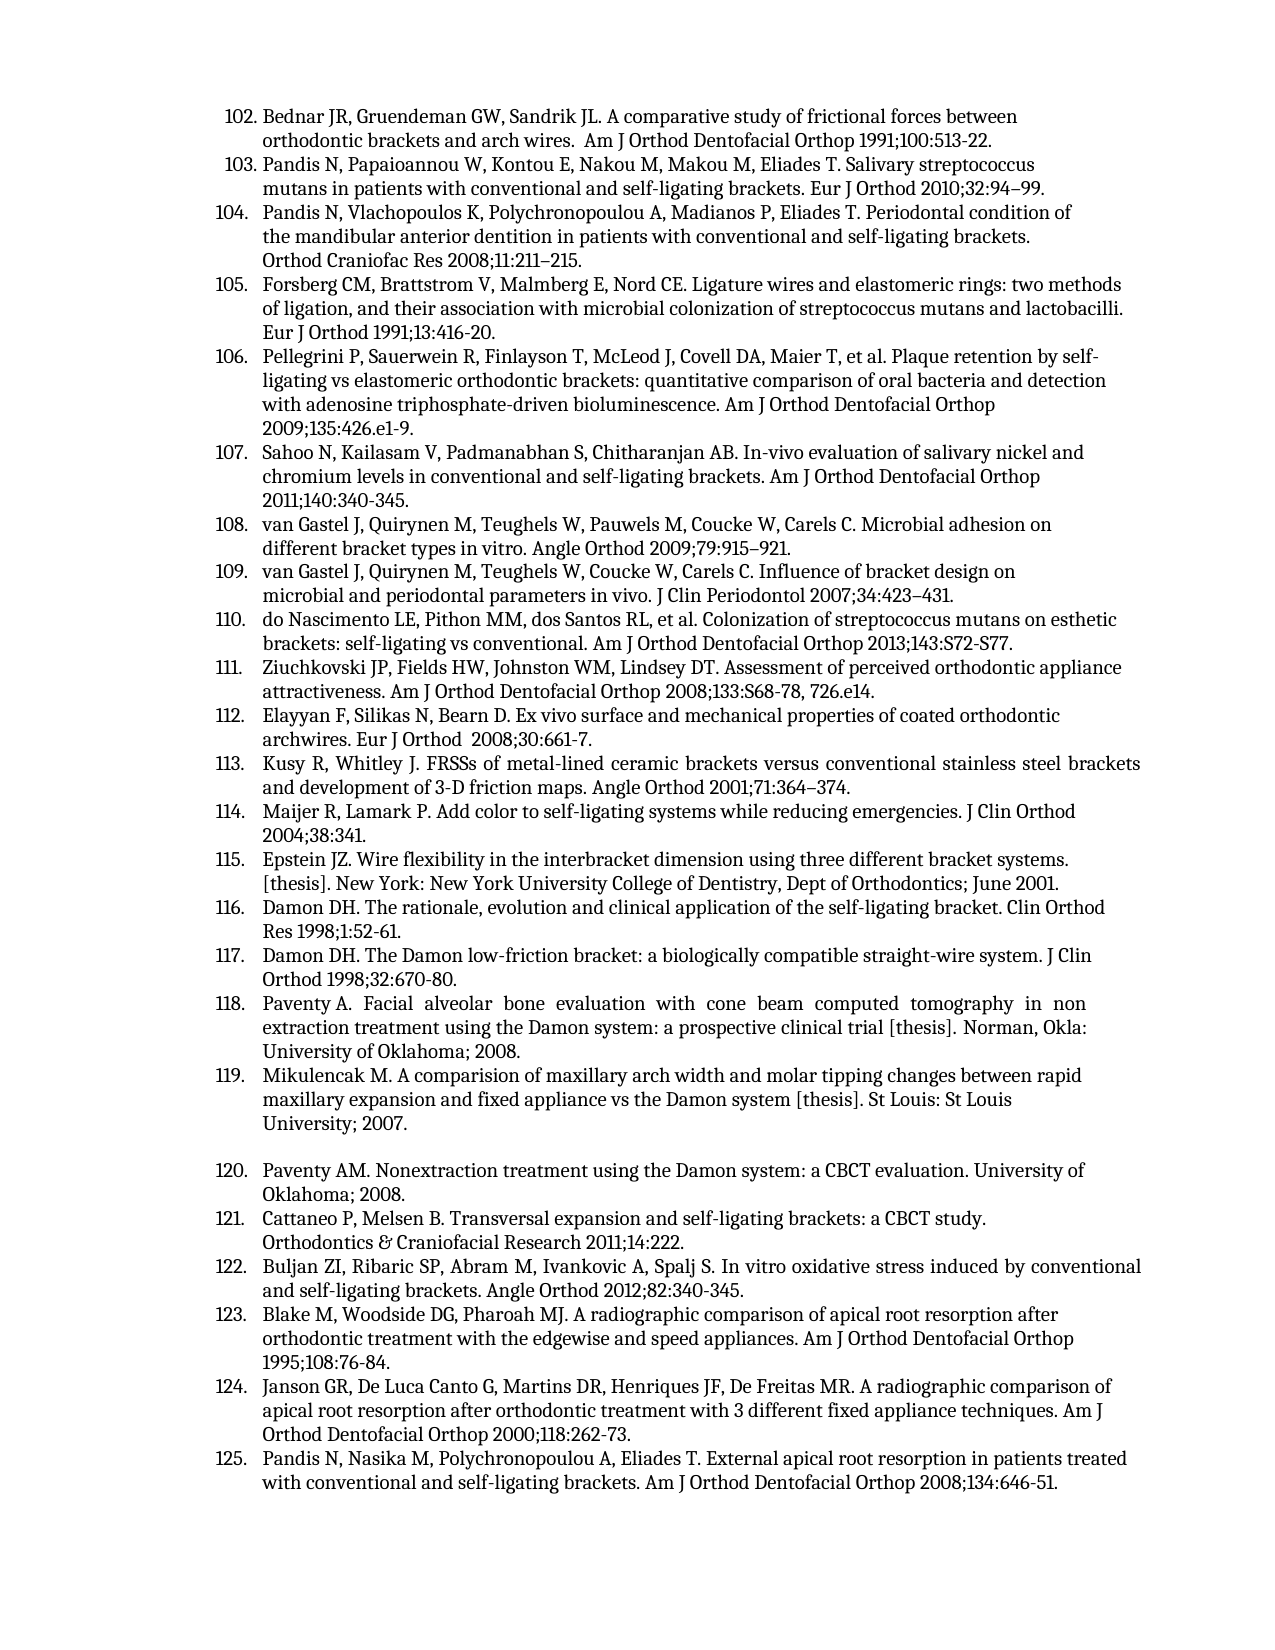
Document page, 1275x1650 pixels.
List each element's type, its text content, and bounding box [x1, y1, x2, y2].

list Pandis N, Nasika M, Polychronopoulou A, Eliades T. External apical root resorption in patients treated with conventional and self-ligating brackets. Am J Orthod Dentofacial Orthop 2008;134:646-51. [216, 1447, 1137, 1494]
list Buljan ZI, Ribaric SP, Abram M, Ivankovic A, Spalj S. In vitro oxidative stress induced by conventional and self-ligating brackets. Angle Orthod 2012;82:340-345. [216, 1255, 1142, 1303]
list van Gastel J, Quirynen M, Teughels W, Pauwels M, Coucke W, Carels C. Microbial adhesion on different bracket types in vitro. Angle Orthod 2009;79:915–921. [216, 512, 1087, 560]
list Damon DH. The Damon low-friction bracket: a biologically compatible straight-wire system. J Clin Orthod 1998;32:670-80. [216, 943, 1137, 991]
list Elayyan F, Silikas N, Bearn D. Ex vivo surface and mechanical properties of coated orthodontic archwires. Eur J Orthod 2008;30:661-7. [216, 704, 1137, 752]
list Forsberg CM, Brattstrom V, Malmberg E, Nord CE. Ligature wires and elastomeric rings: two methods of ligation, and their association with microbial colonization of streptococcus mutans and lactobacilli. Eur J Orthod 1991;13:416-20. [216, 273, 1137, 344]
list Paventy A. Facial alveolar bone evaluation with cone beam computed tomography in non extraction treatment using the Damon system: a prospective clinical trial [thesis]. Norman, Okla: University of Oklahoma; 2008. [216, 991, 1087, 1063]
list Mikulencak M. A comparision of maxillary arch width and molar tipping changes between rapid maxillary expansion and fixed appliance vs the Damon system [thesis]. St Louis: St Louis University; 2007. [216, 1063, 1087, 1135]
list Sahoo N, Kailasam V, Padmanabhan S, Chitharanjan AB. In-vivo evaluation of salivary nickel and chromium levels in conventional and self-ligating brackets. Am J Orthod Dentofacial Orthop 2011;140:340-345. [216, 440, 1087, 512]
list Epstein JZ. Wire flexibility in the interbracket dimension using three different bracket systems. [thesis]. New York: New York University College of Dentistry, Dept of Orthodontics; June 2001. [216, 848, 1087, 896]
list van Gastel J, Quirynen M, Teughels W, Coucke W, Carels C. Influence of bracket design on microbial and periodontal parameters in vivo. J Clin Periodontol 2007;34:423–431. [216, 560, 1087, 608]
list Pellegrini P, Sauerwein R, Finlayson T, McLeod J, Covell DA, Maier T, et al. Plaque retention by self-ligating vs elastomeric orthodontic brackets: quantitative comparison of oral bacteria and detection with adenosine triphosphate-driven bioluminescence. Am J Orthod Dentofacial Orthop 2009;135:426.e1-9. [216, 344, 1137, 440]
list Janson GR, De Luca Canto G, Martins DR, Henriques JF, De Freitas MR. A radiographic comparison of apical root resorption after orthodontic treatment with 3 different fixed appliance techniques. Am J Orthod Dentofacial Orthop 2000;118:262-73. [216, 1375, 1137, 1447]
list Damon DH. The rationale, evolution and clinical application of the self-ligating bracket. Clin Orthod Res 1998;1:52-61. [216, 896, 1137, 943]
list Pandis N, Papaioannou W, Kontou E, Nakou M, Makou M, Eliades T. Salivary streptococcus mutans in patients with conventional and self-ligating brackets. Eur J Orthod 2010;32:94–99. [225, 153, 1087, 201]
list Bednar JR, Gruendeman GW, Sandrik JL. A comparative study of frictional forces between orthodontic brackets and arch wires. Am J Orthod Dentofacial Orthop 1991;100:513-22. [225, 105, 1087, 153]
list Ziuchkovski JP, Fields HW, Johnston WM, Lindsey DT. Assessment of perceived orthodontic appliance attractiveness. Am J Orthod Dentofacial Orthop 2008;133:S68-78, 726.e14. [216, 656, 1137, 704]
list Cattaneo P, Melsen B. Transversal expansion and self-ligating brackets: a CBCT study. Orthodontics & Craniofacial Research 2011;14:222. [216, 1207, 1087, 1255]
list do Nascimento LE, Pithon MM, dos Santos RL, et al. Colonization of streptococcus mutans on esthetic brackets: self-ligating vs conventional. Am J Orthod Dentofacial Orthop 2013;143:S72-S77. [216, 608, 1137, 656]
list Maijer R, Lamark P. Add color to self-ligating systems while reducing emergencies. J Clin Orthod 2004;38:341. [216, 800, 1137, 848]
list Paventy AM. Nonextraction treatment using the Damon system: a CBCT evaluation. University of Oklahoma; 2008. [216, 1159, 1087, 1207]
list Blake M, Woodside DG, Pharoah MJ. A radiographic comparison of apical root resorption after orthodontic treatment with the edgewise and speed appliances. Am J Orthod Dentofacial Orthop 1995;108:76-84. [216, 1303, 1137, 1375]
list Pandis N, Vlachopoulos K, Polychronopoulou A, Madianos P, Eliades T. Periodontal condition of the mandibular anterior dentition in patients with conventional and self-ligating brackets. Orthod Craniofac Res 2008;11:211–215. [216, 201, 1087, 273]
list Kusy R, Whitley J. FRSSs of metal-lined ceramic brackets versus conventional stainless steel brackets and development of 3-D friction maps. Angle Orthod 2001;71:364–374. [216, 752, 1142, 800]
